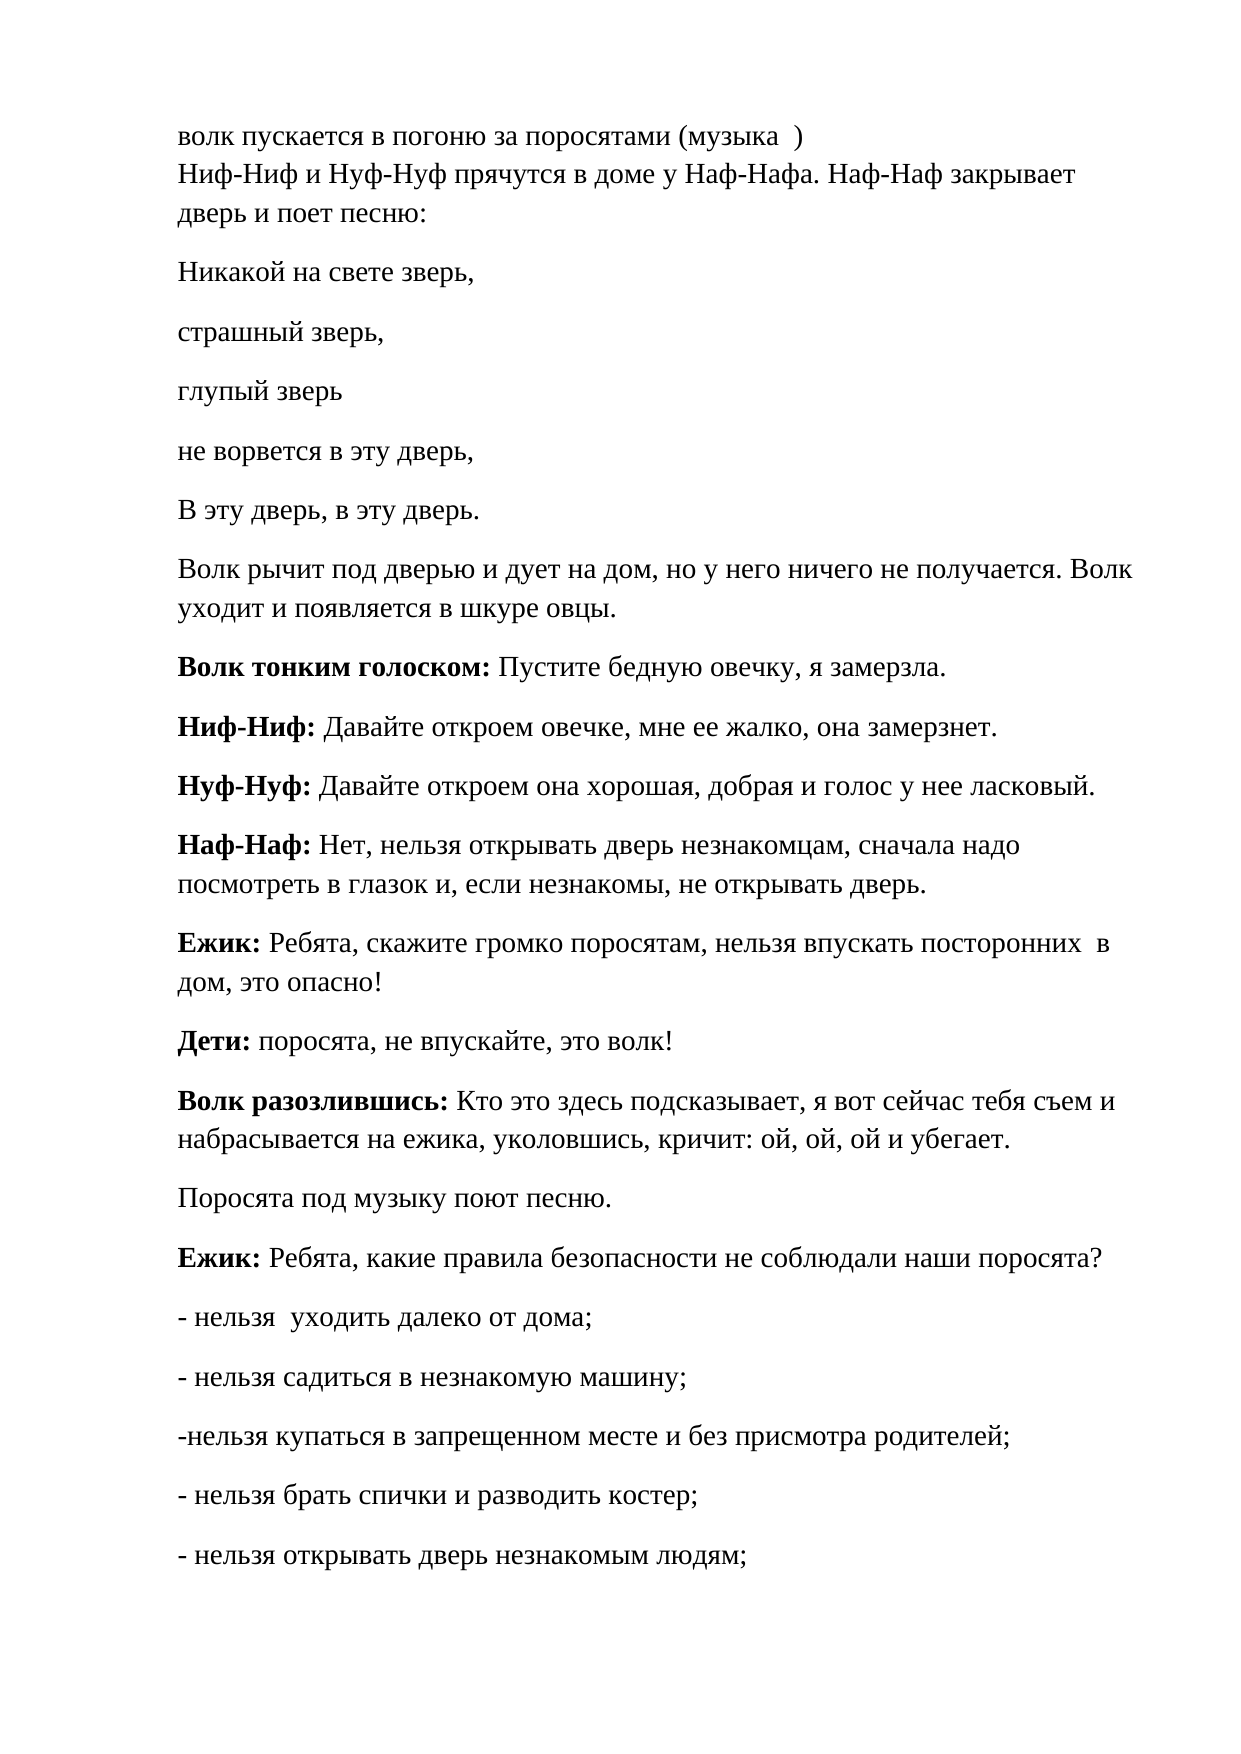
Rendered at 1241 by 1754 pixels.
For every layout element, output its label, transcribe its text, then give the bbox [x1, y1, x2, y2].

text Нуф-Нуф: Давайте откроем она хорошая, добрая и голос у нее ласковый. [177, 768, 1152, 802]
text Поросята под музыку поют песню. [177, 1181, 1152, 1214]
text Волк разозлившись: Кто это здесь подсказывает, я вот сейчас тебя съем и набрасывается на ежика, уколовшись, кричит: ой, ой, ой и убегает. [177, 1083, 1152, 1155]
text - нельзя уходить далеко от дома; [177, 1299, 1152, 1333]
text В эту дверь, в эту дверь. [177, 492, 1152, 526]
text Наф-Наф: Нет, нельзя открывать дверь незнакомцам, сначала надо посмотреть в глазок и, если незнакомы, не открывать дверь. [177, 827, 1152, 899]
text Ежик: Ребята, скажите громко поросятам, нельзя впускать посторонних в дом, это опасно! [177, 925, 1152, 997]
text Ниф-Ниф: Давайте откроем овечке, мне ее жалко, она замерзнет. [177, 709, 1152, 742]
text Никакой на свете зверь, [177, 254, 1152, 288]
text Волк тонким голоском: Пустите бедную овечку, я замерзла. [177, 649, 1152, 683]
text Дети: поросята, не впускайте, это волк! [177, 1023, 1152, 1057]
text - нельзя брать спички и разводить костер; [177, 1477, 1152, 1511]
text Ежик: Ребята, какие правила безопасности не соблюдали наши поросята? [177, 1240, 1152, 1273]
text глупый зверь [177, 373, 1152, 407]
text - нельзя открывать дверь незнакомым людям; [177, 1537, 1152, 1570]
text страшный зверь, [177, 314, 1152, 347]
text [177, 118, 1152, 229]
text Волк рычит под дверью и дует на дом, но у него ничего не получается. Волк уходит и появляется в шкуре овцы. [177, 551, 1152, 623]
text - нельзя садиться в незнакомую машину; [177, 1359, 1152, 1392]
text -нельзя купаться в запрещенном месте и без присмотра родителей; [177, 1418, 1152, 1452]
text не ворвется в эту дверь, [177, 433, 1152, 466]
